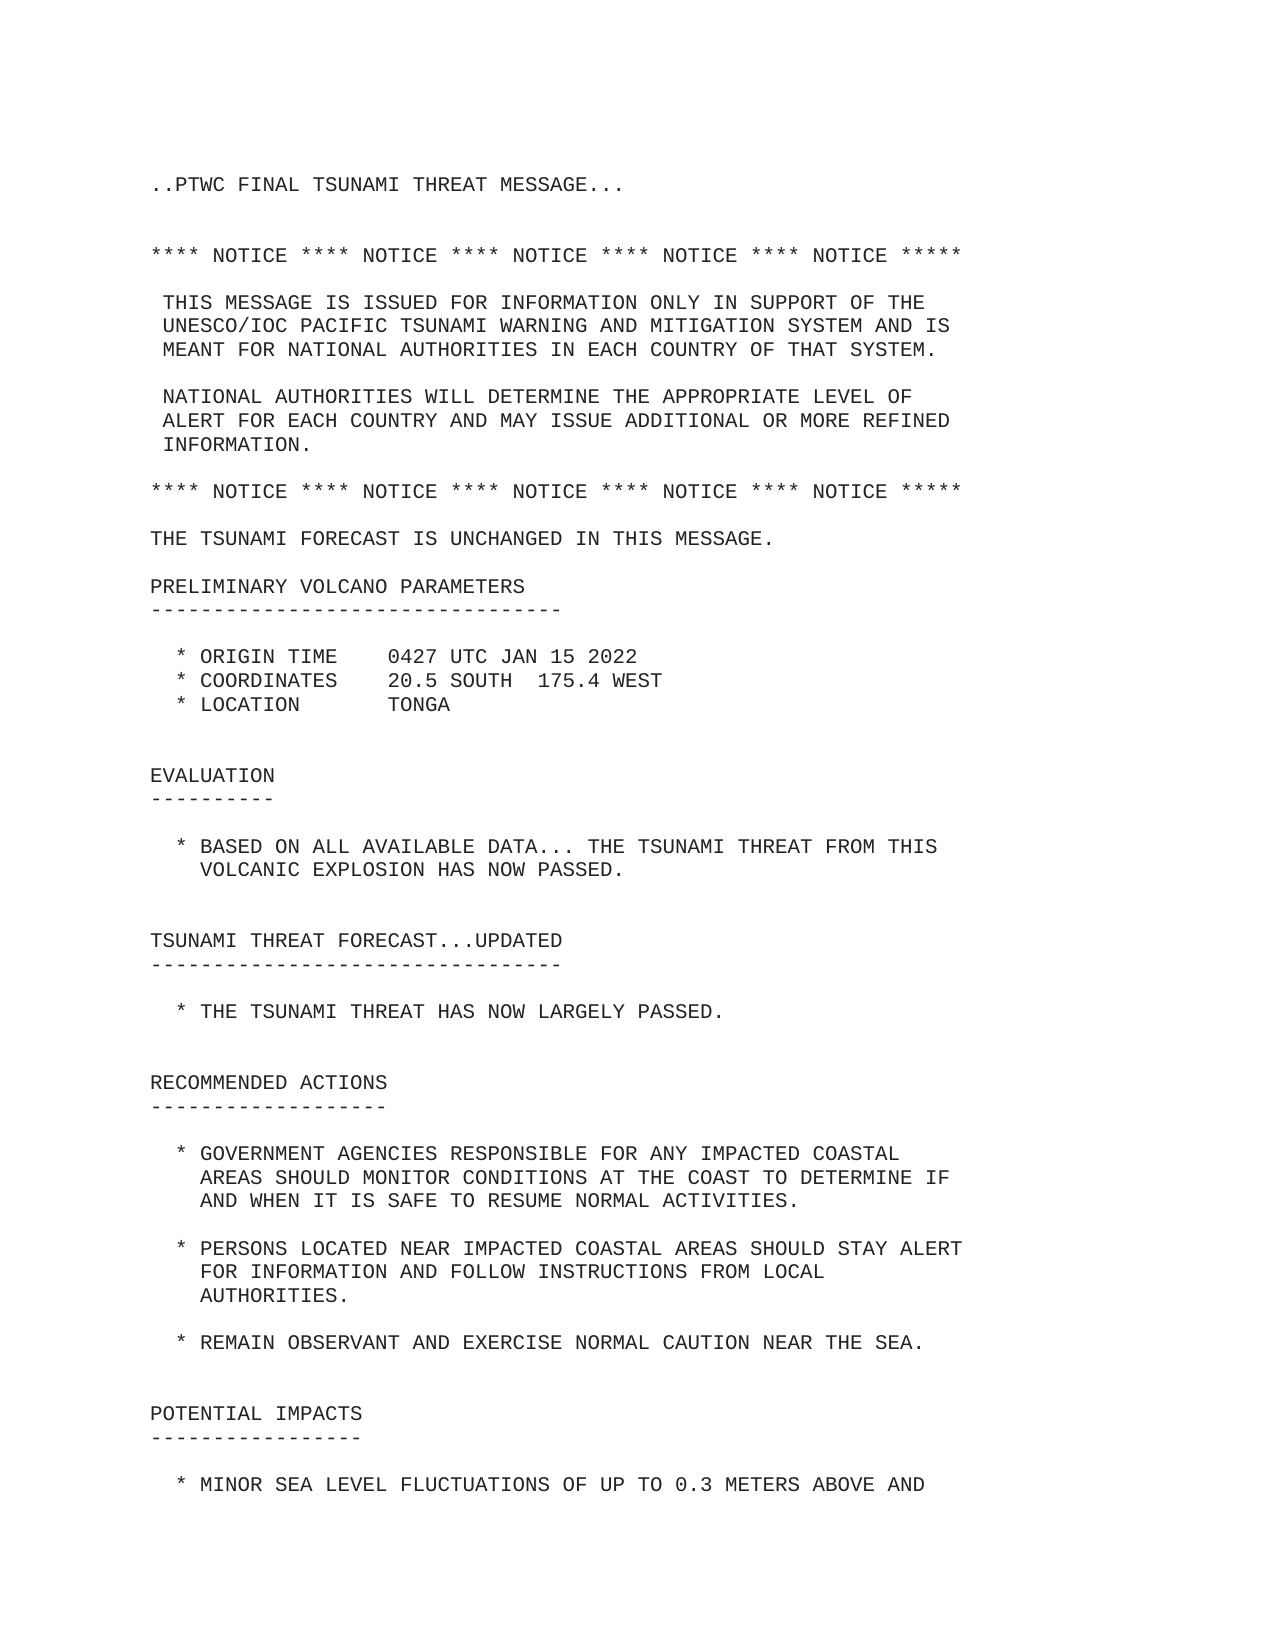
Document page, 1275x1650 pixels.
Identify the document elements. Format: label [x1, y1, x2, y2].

text [150, 150, 1125, 1498]
